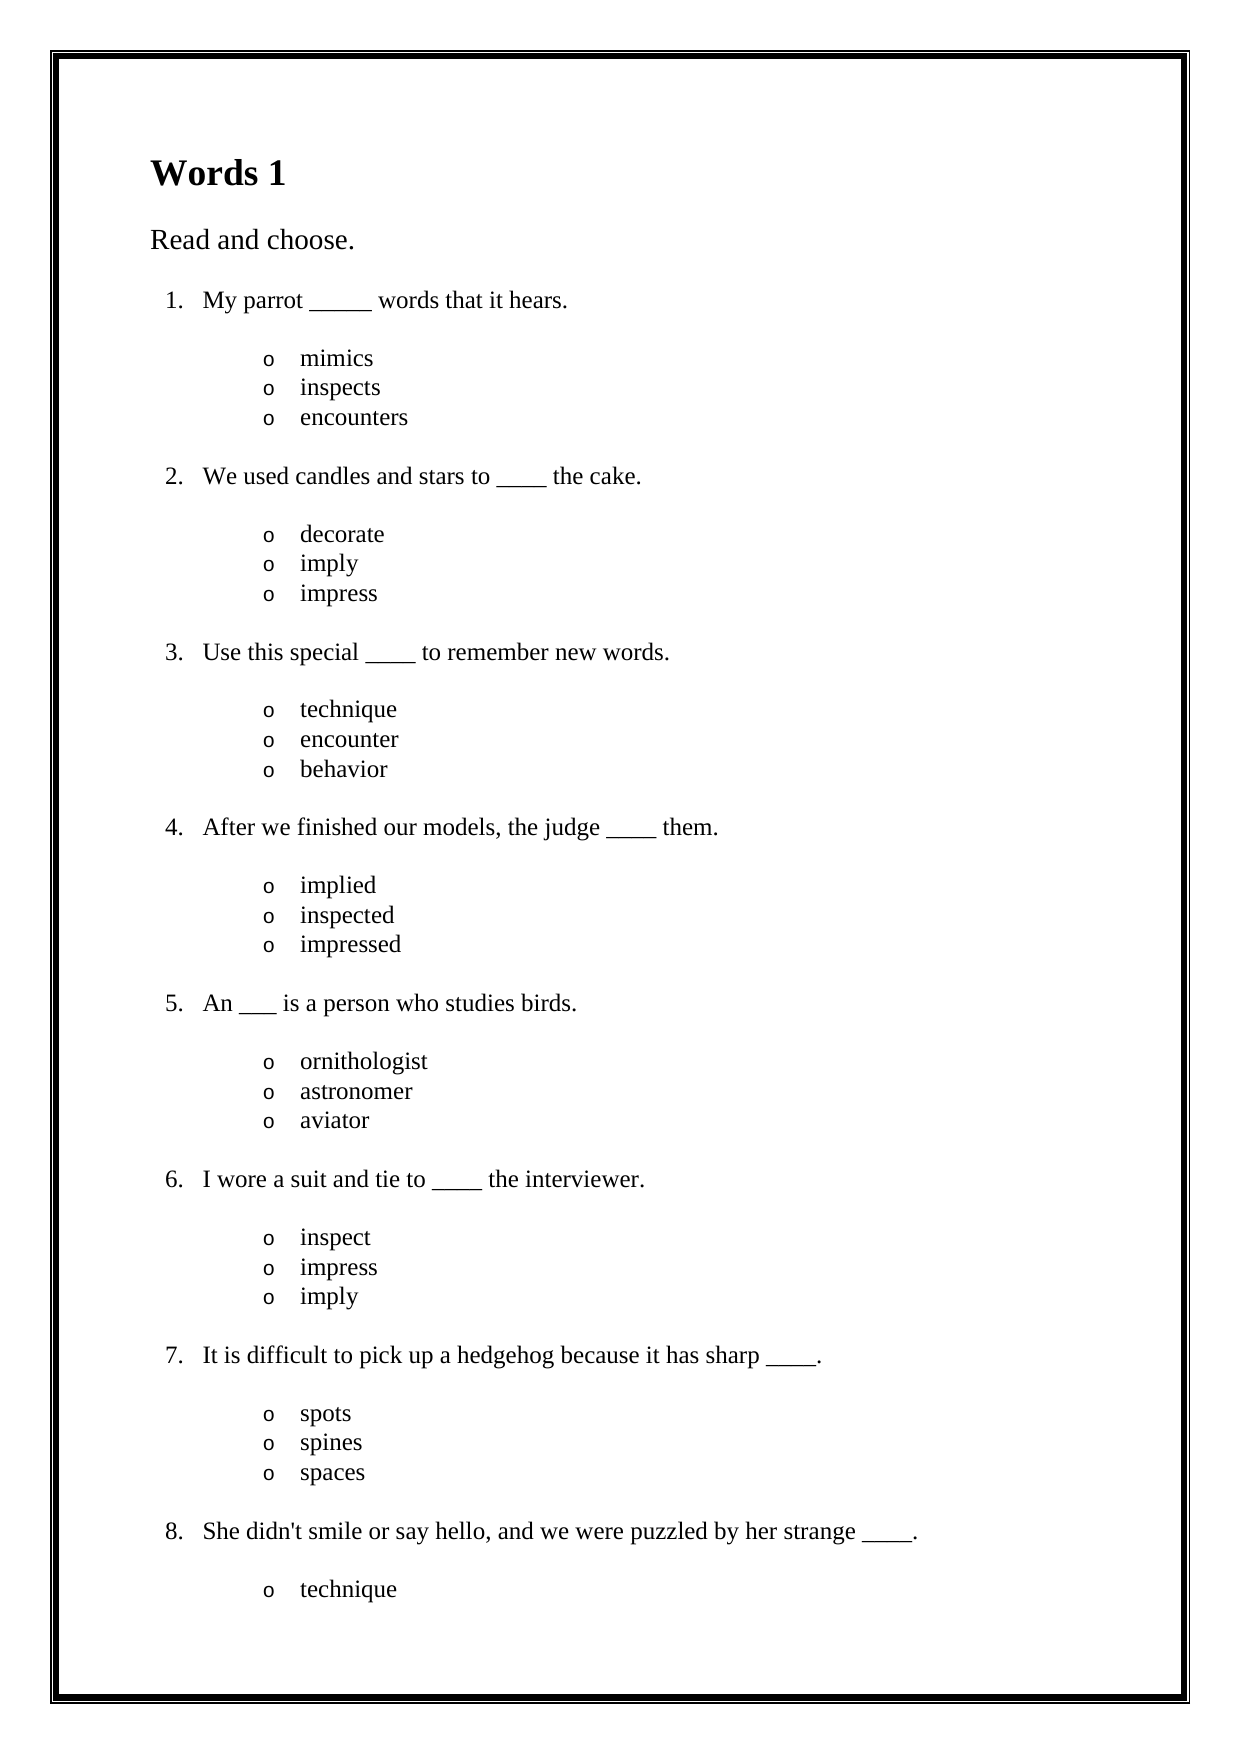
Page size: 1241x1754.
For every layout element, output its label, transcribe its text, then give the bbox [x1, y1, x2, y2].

list encounter [262, 724, 1090, 754]
list An ___ is a person who studies birds. [165, 988, 1090, 1017]
text Read and choose. [150, 222, 1090, 256]
list After we finished our models, the judge ____ them. [165, 812, 1090, 841]
list Use this special ____ to remember new words. [165, 637, 1090, 665]
list We used candles and stars to ____ the cake. [165, 461, 1090, 489]
list She didn't smile or say hello, and we were puzzled by her strange ____. [165, 1516, 1090, 1544]
list impress [262, 1252, 1090, 1281]
list inspect [262, 1222, 1090, 1252]
list ornithologist [262, 1046, 1090, 1076]
list astronomer [262, 1076, 1090, 1105]
list technique [262, 694, 1090, 724]
list impress [262, 578, 1090, 607]
list It is difficult to pick up a hedgehog because it has sharp ____. [165, 1340, 1090, 1369]
list spaces [262, 1457, 1090, 1487]
list I wore a suit and tie to ____ the interviewer. [165, 1164, 1090, 1193]
list imply [262, 548, 1090, 578]
list inspected [262, 900, 1090, 929]
list technique [262, 1574, 1090, 1603]
list decorate [262, 519, 1090, 548]
list spines [262, 1427, 1090, 1457]
list implied [262, 870, 1090, 900]
list My parrot _____ words that it hears. [165, 285, 1090, 314]
list behavior [262, 754, 1090, 783]
list encounters [262, 402, 1090, 432]
list mimics [262, 343, 1090, 372]
list imply [262, 1281, 1090, 1311]
list impressed [262, 929, 1090, 959]
list aviator [262, 1105, 1090, 1135]
text Words 1 [150, 150, 1090, 193]
list inspects [262, 372, 1090, 402]
list spots [262, 1398, 1090, 1427]
